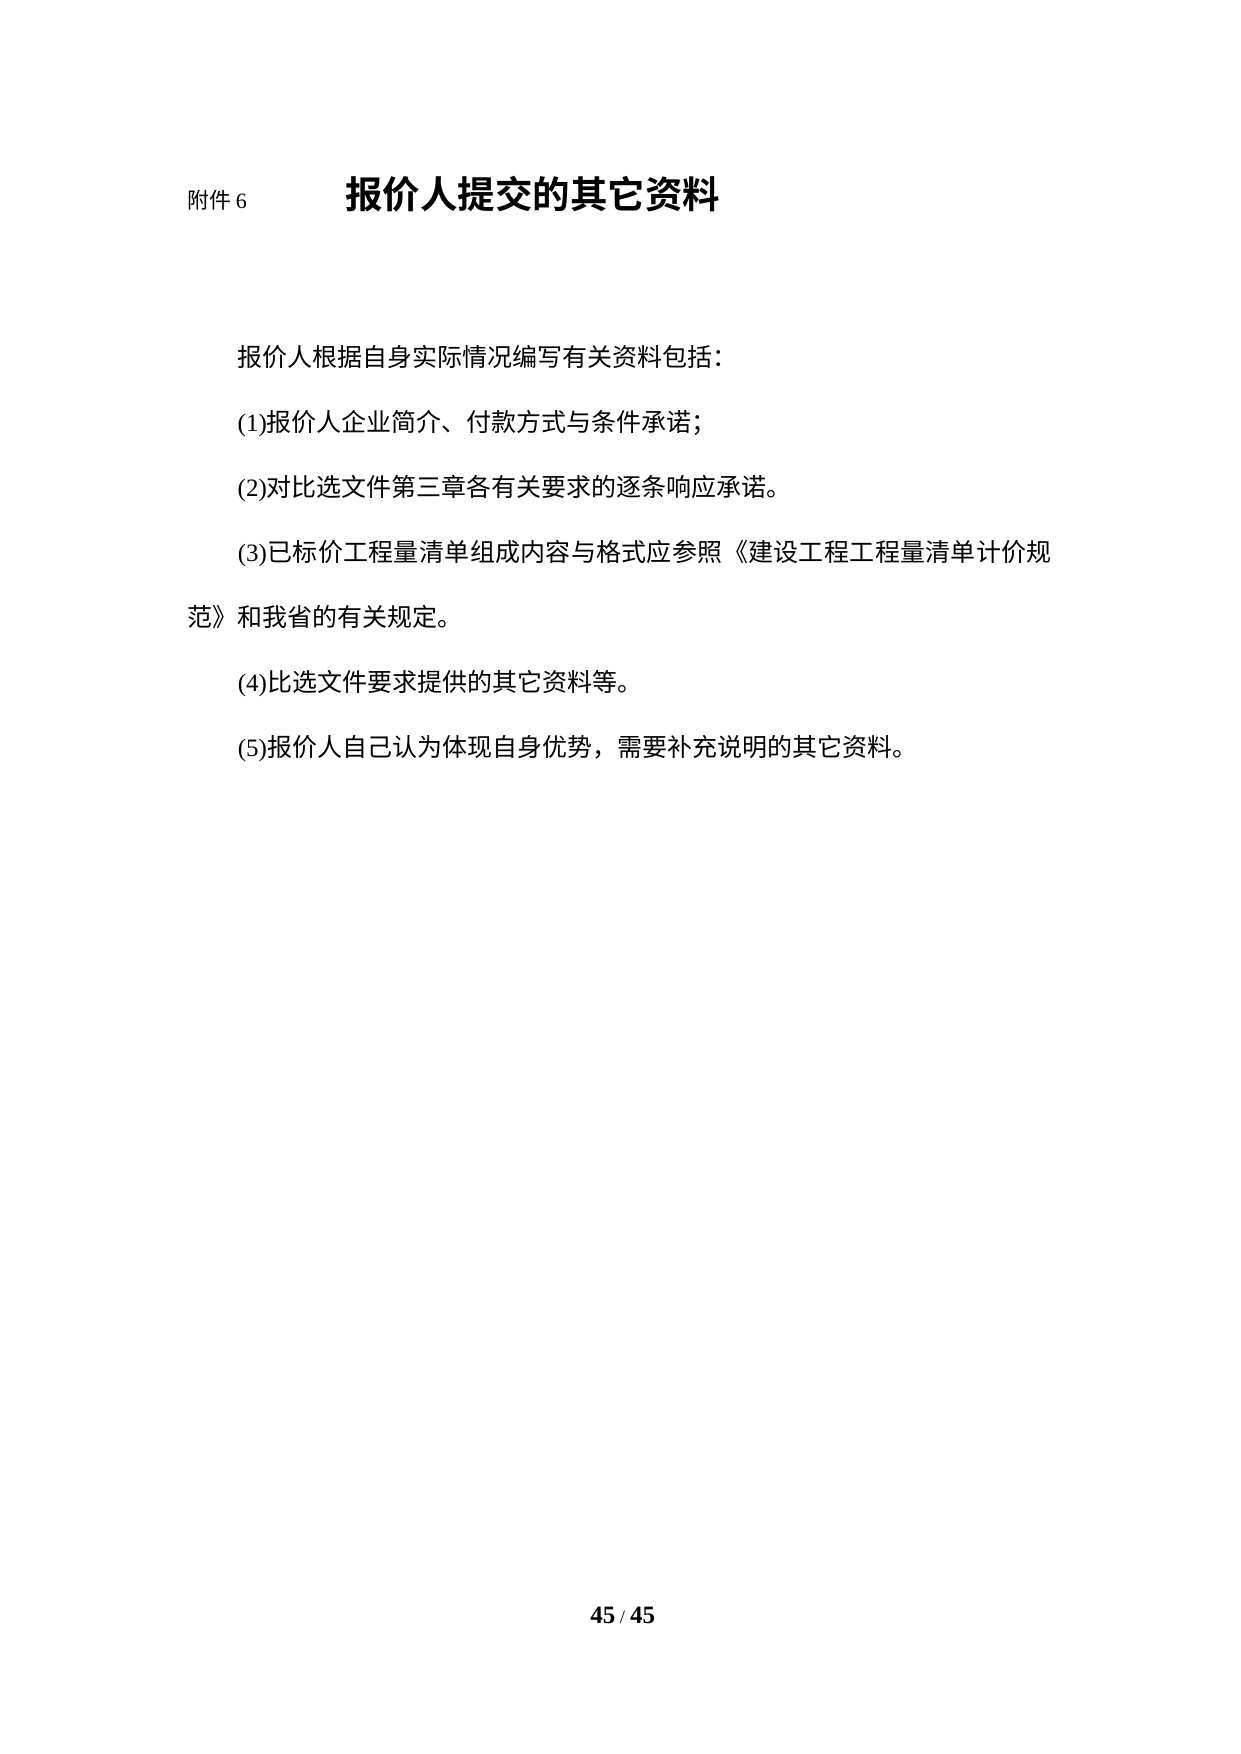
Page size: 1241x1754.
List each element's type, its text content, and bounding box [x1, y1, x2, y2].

text 报价人根据自身实际情况编写有关资料包括： [187, 323, 1053, 388]
text (4)比选文件要求提供的其它资料等。 [187, 648, 1053, 713]
text 附件6 报价人提交的其它资料 [187, 160, 1053, 225]
text (1)报价人企业简介、付款方式与条件承诺； [187, 388, 1053, 453]
text (5)报价人自己认为体现自身优势，需要补充说明的其它资料。 [187, 713, 1053, 778]
text (2)对比选文件第三章各有关要求的逐条响应承诺。 [187, 453, 1053, 518]
text (3)已标价工程量清单组成内容与格式应参照《建设工程工程量清单计价规范》和我省的有关规定。 [187, 518, 1053, 648]
